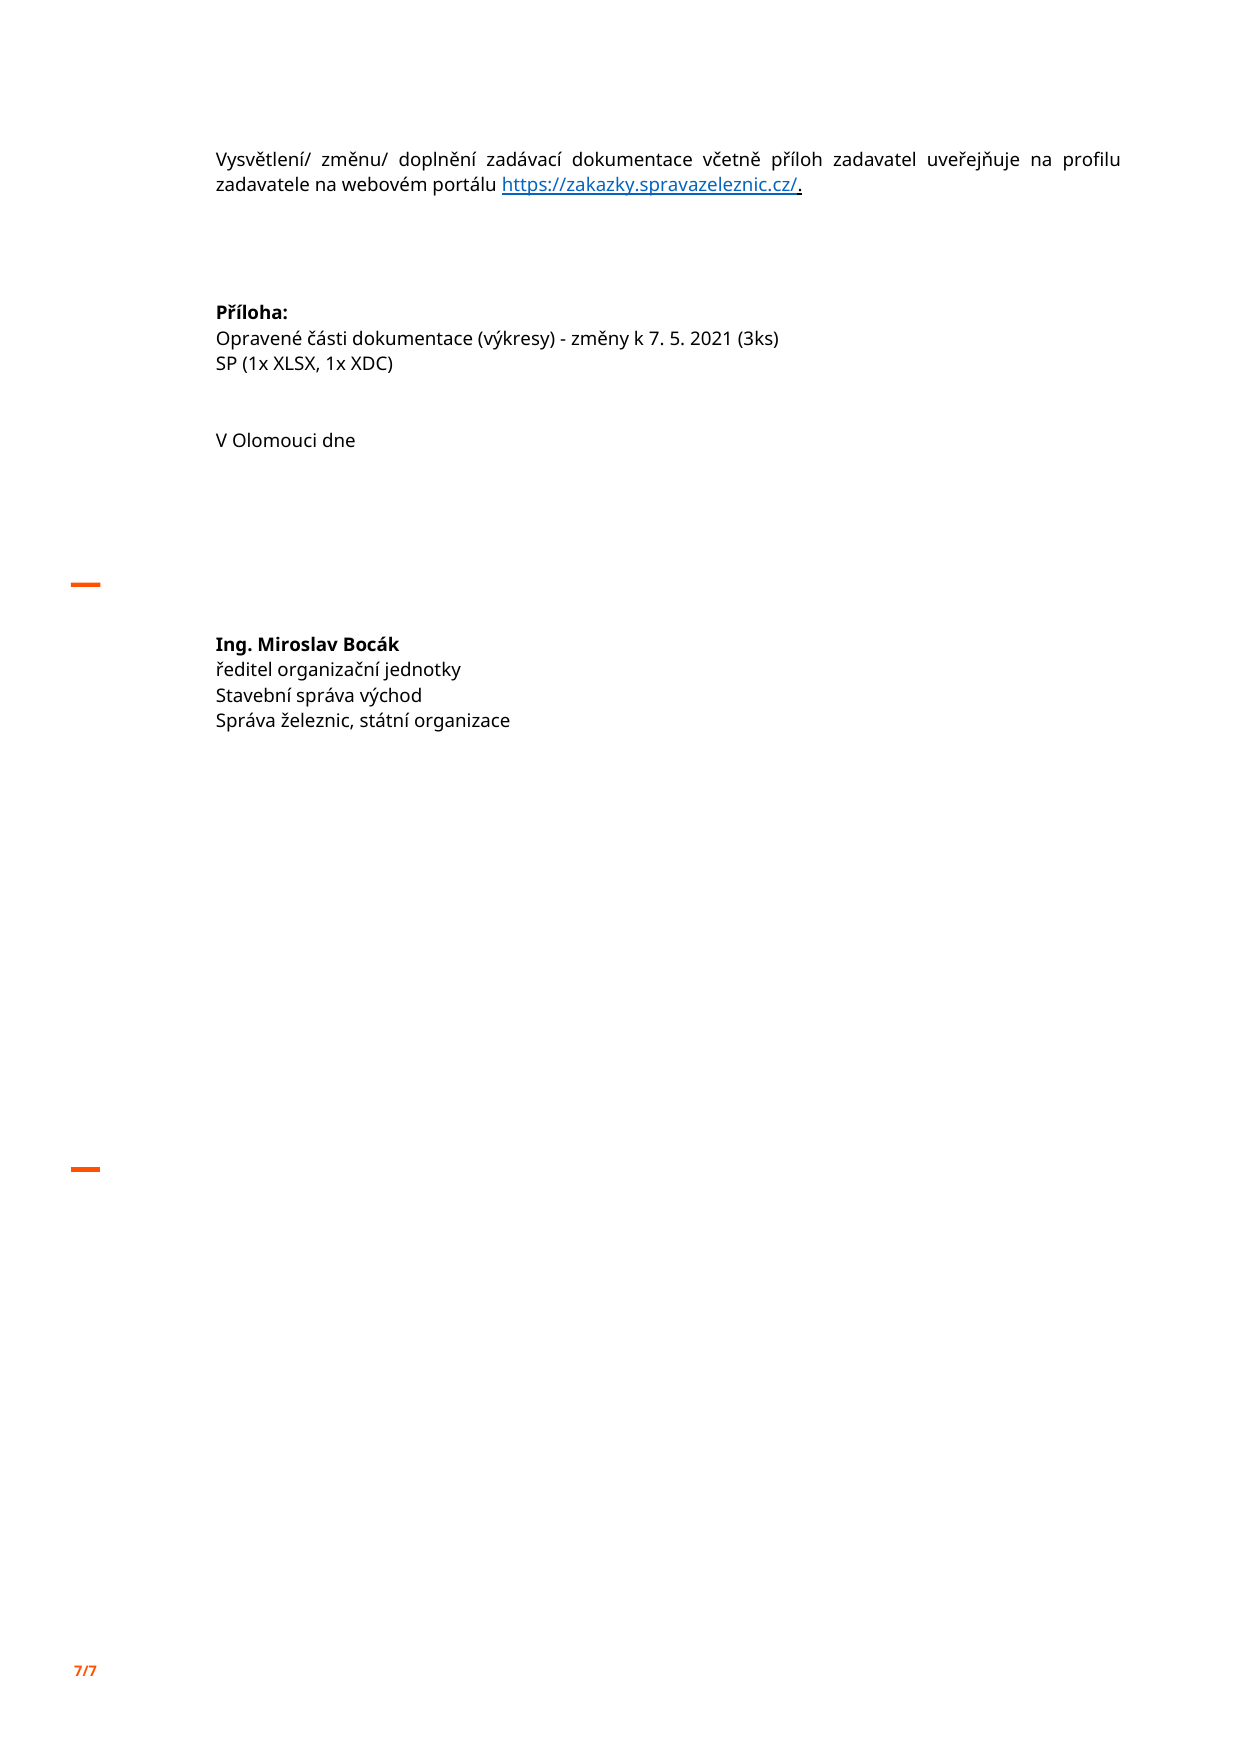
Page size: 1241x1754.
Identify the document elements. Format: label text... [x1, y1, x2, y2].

text V Olomouci dne [216, 427, 1122, 452]
text SP (1x XLSX, 1x XDC) [216, 350, 1122, 376]
text ředitel organizační jednotky [216, 657, 1122, 682]
text Stavební správa východ [216, 682, 1122, 708]
text Ing. Miroslav Bocák [216, 631, 1122, 657]
text Správa železnic, státní organizace [216, 708, 1122, 733]
text Opravené části dokumentace (výkresy) - změny k 7. 5. 2021 (3ks) [216, 325, 1122, 350]
text Vysvětlení/ změnu/ doplnění zadávací dokumentace včetně příloh zadavatel uveřejňuje na profilu zadavatele na webovém portálu https://zakazky.spravazeleznic.cz/. [216, 146, 1122, 197]
text Příloha: [216, 299, 1122, 325]
